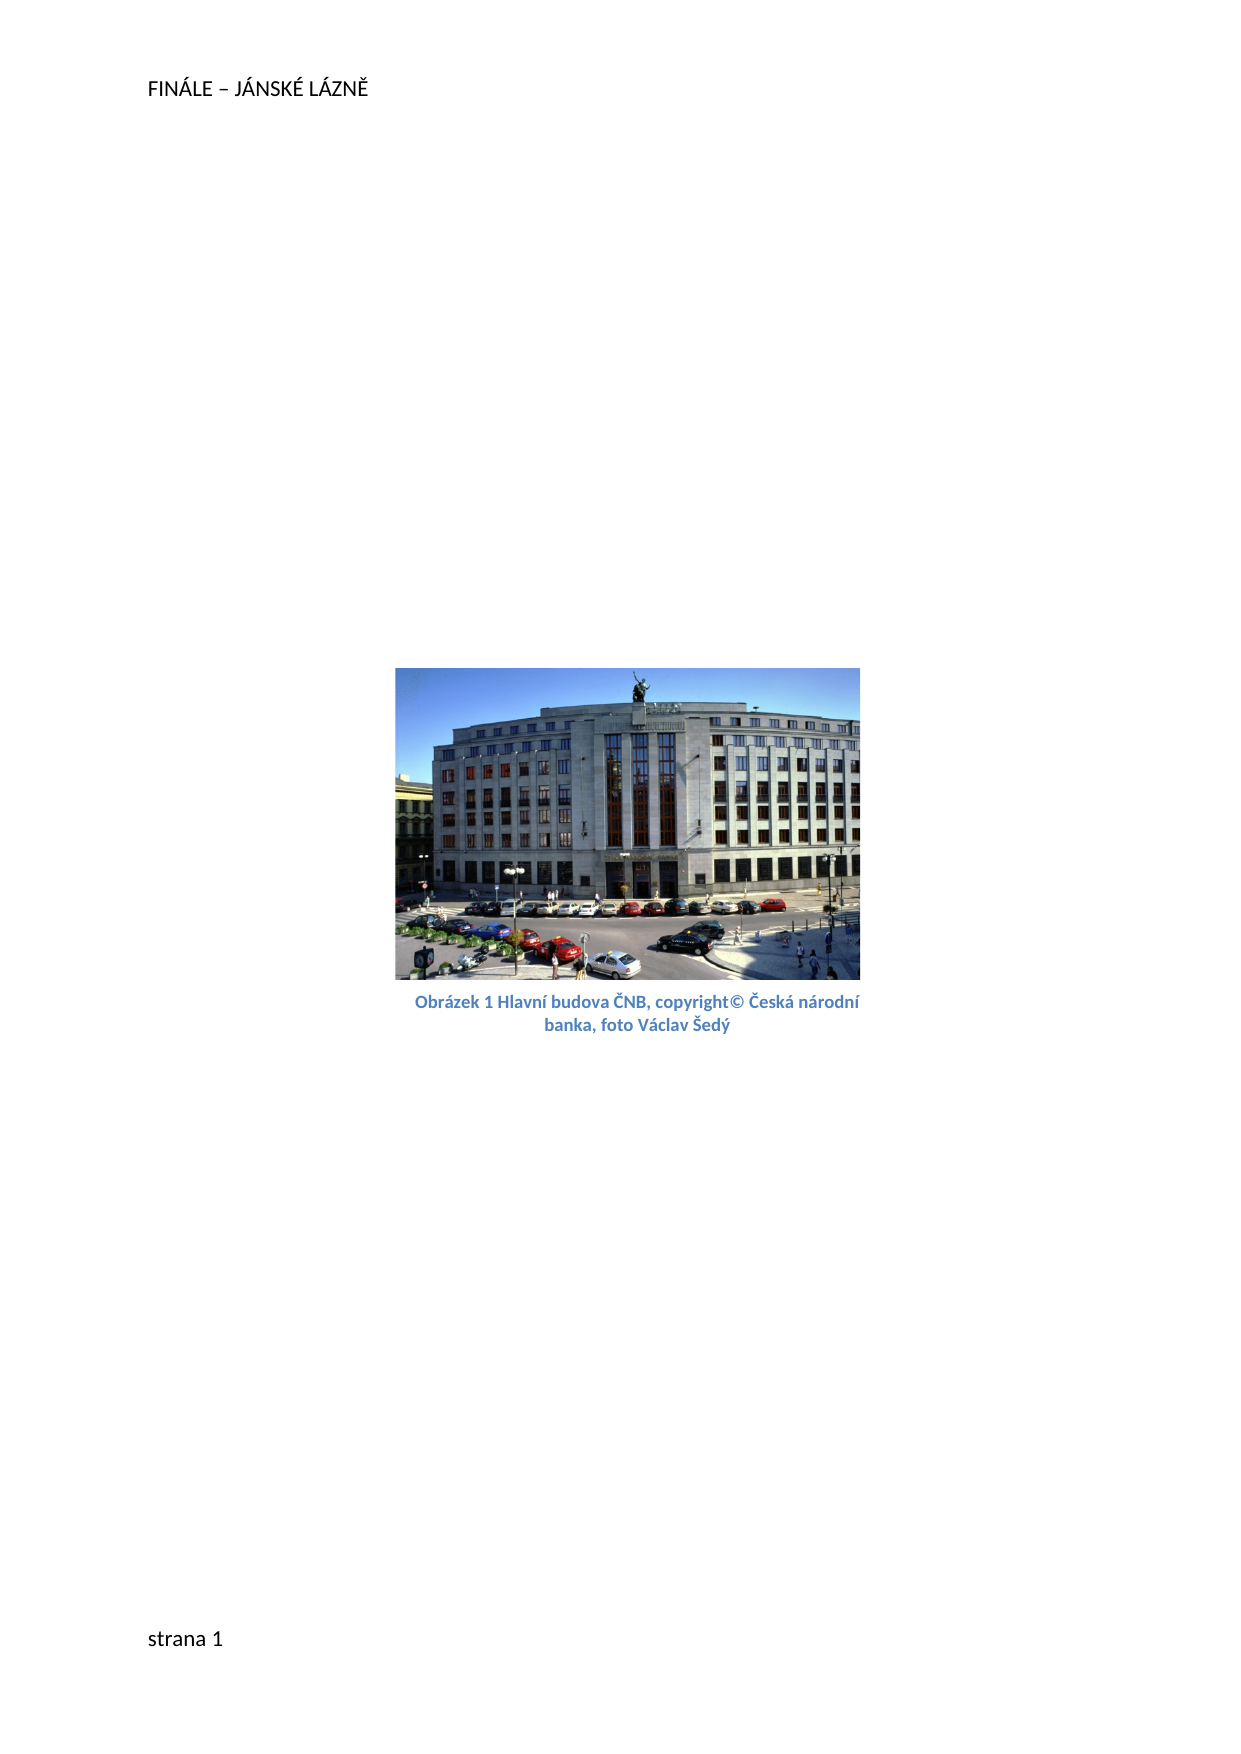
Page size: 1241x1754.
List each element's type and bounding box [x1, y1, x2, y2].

picture [395, 668, 861, 978]
